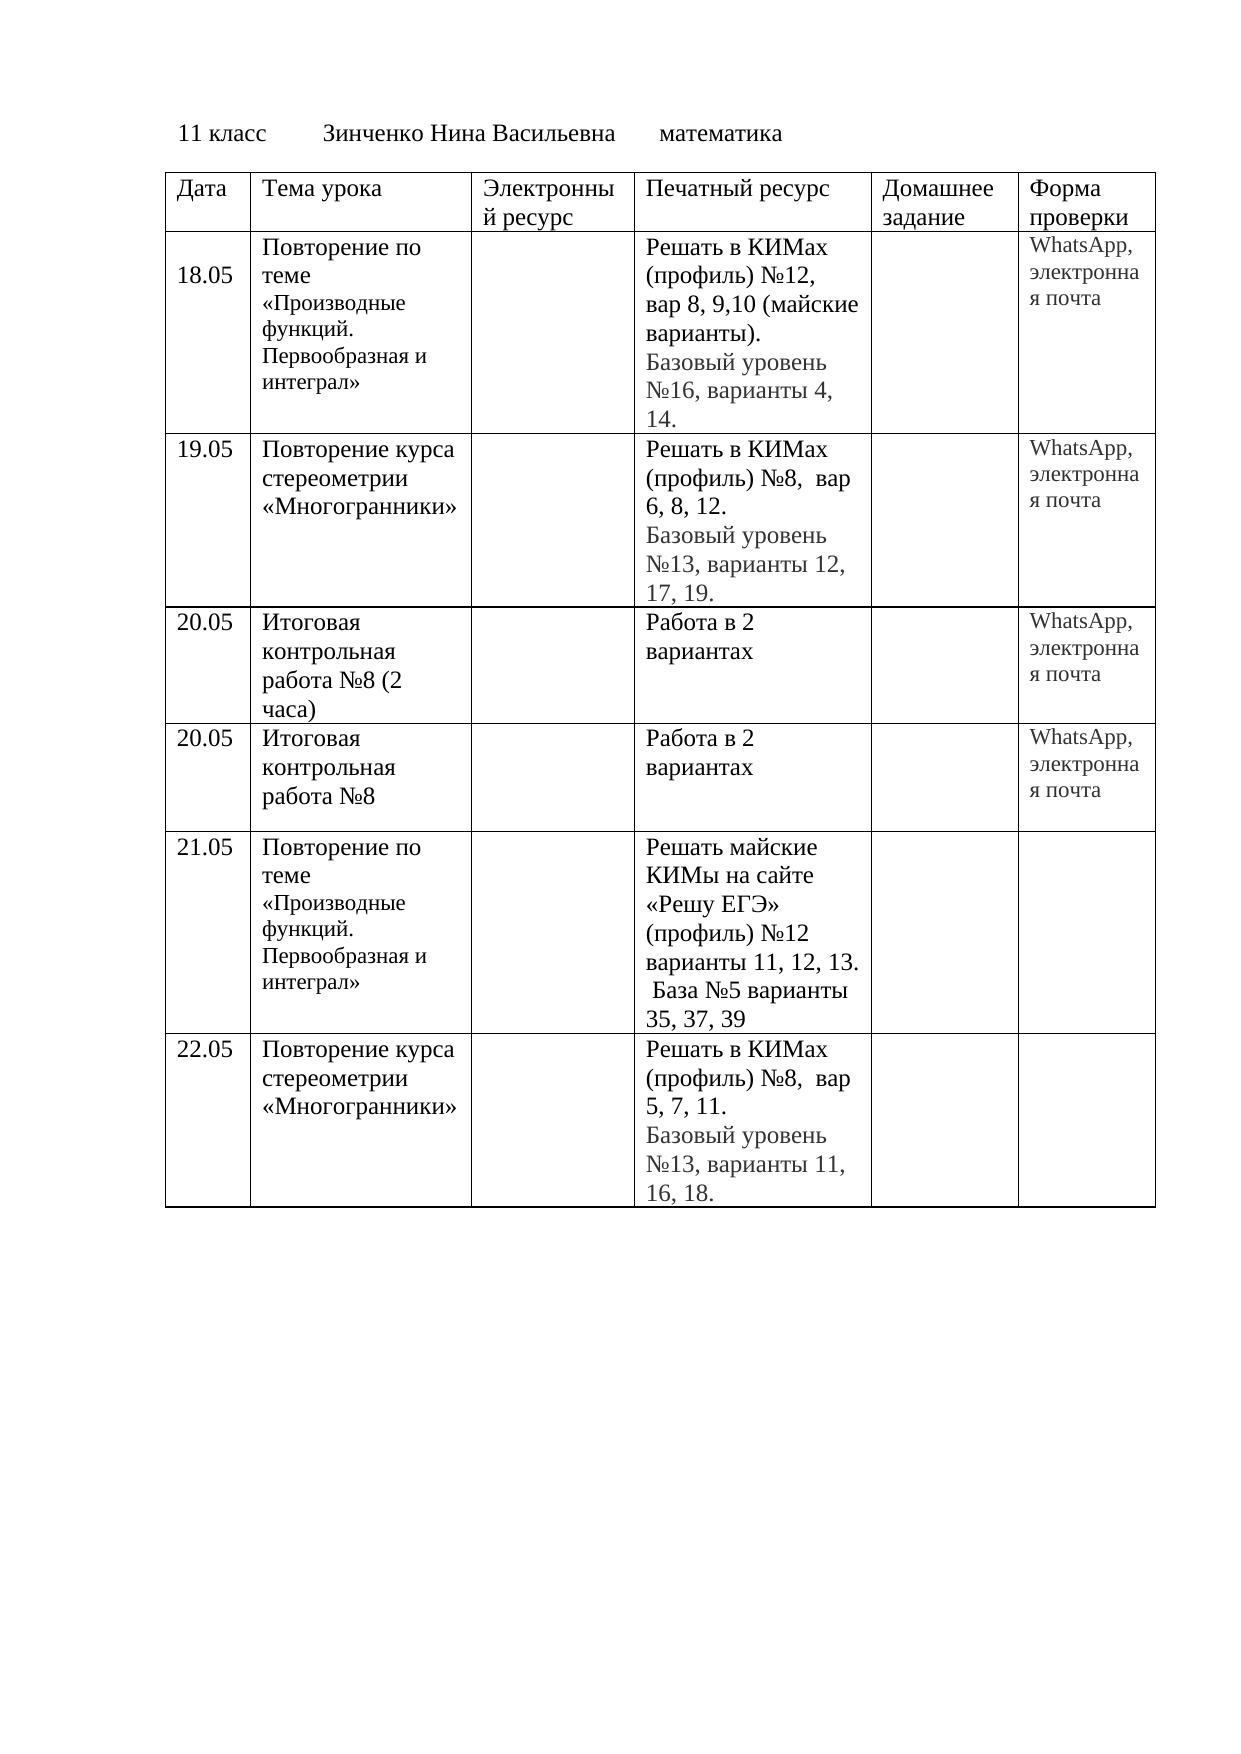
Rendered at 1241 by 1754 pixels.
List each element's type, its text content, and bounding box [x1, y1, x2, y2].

table_cell WhatsApp, электронная почта [1019, 608, 1155, 722]
table_cell 20.05 [166, 724, 250, 831]
table_cell Решать в КИМах (профиль) №8, вар 6, 8, 12. Базовый уровень №13, варианты 12, 17, 19. [635, 434, 871, 606]
table_cell 19.05 [166, 434, 250, 606]
table_cell Работа в 2 вариантах [635, 608, 871, 722]
table_cell Итоговая контрольная работа №8 [251, 724, 471, 831]
table_cell [472, 434, 634, 606]
table_cell 18.05 [166, 232, 250, 433]
table_cell [1019, 832, 1155, 1033]
table_cell [872, 434, 1018, 606]
table_header Домашнее задание [872, 173, 1018, 231]
table_cell 22.05 [166, 1034, 250, 1206]
table_cell Работа в 2 вариантах [635, 724, 871, 831]
table_cell [872, 724, 1018, 831]
table_header Печатный ресурс [635, 173, 871, 231]
text 11 класс Зинченко Нина Васильевна математика [177, 118, 1152, 147]
table_cell [872, 232, 1018, 433]
table_cell Повторение по теме «Производные функций. Первообразная и интеграл» [251, 832, 471, 1033]
table_cell [472, 1034, 634, 1206]
table_header Тема урока [251, 173, 471, 231]
table_cell WhatsApp, электронная почта [1019, 232, 1155, 433]
table_cell 20.05 [166, 608, 250, 722]
table_cell [1019, 1034, 1155, 1206]
table_cell [472, 232, 634, 433]
table_cell Повторение курса стереометрии «Многогранники» [251, 434, 471, 606]
table_cell WhatsApp, электронная почта [1019, 434, 1155, 606]
table_cell WhatsApp, электронная почта [1019, 724, 1155, 831]
table_cell Решать майские КИМы на сайте «Решу ЕГЭ» (профиль) №12 варианты 11, 12, 13. База №5 варианты 35, 37, 39 [635, 832, 871, 1033]
table_cell Итоговая контрольная работа №8 (2 часа) [251, 608, 471, 722]
table_header Дата [166, 173, 250, 231]
table_cell [472, 724, 634, 831]
table_cell [872, 832, 1018, 1033]
table_cell [872, 1034, 1018, 1206]
table_cell [872, 608, 1018, 722]
table_cell Решать в КИМах (профиль) №12, вар 8, 9,10 (майские варианты). Базовый уровень №16, варианты 4, 14. [635, 232, 871, 433]
table_cell [472, 608, 634, 722]
table_cell Повторение курса стереометрии «Многогранники» [251, 1034, 471, 1206]
table_cell 21.05 [166, 832, 250, 1033]
table_cell Решать в КИМах (профиль) №8, вар 5, 7, 11. Базовый уровень №13, варианты 11, 16, 18. [635, 1034, 871, 1206]
table_cell Повторение по теме «Производные функций. Первообразная и интеграл» [251, 232, 471, 433]
table_header Электронный ресурс [472, 173, 634, 231]
table_cell [472, 832, 634, 1033]
table_header Форма проверки [1019, 173, 1155, 231]
